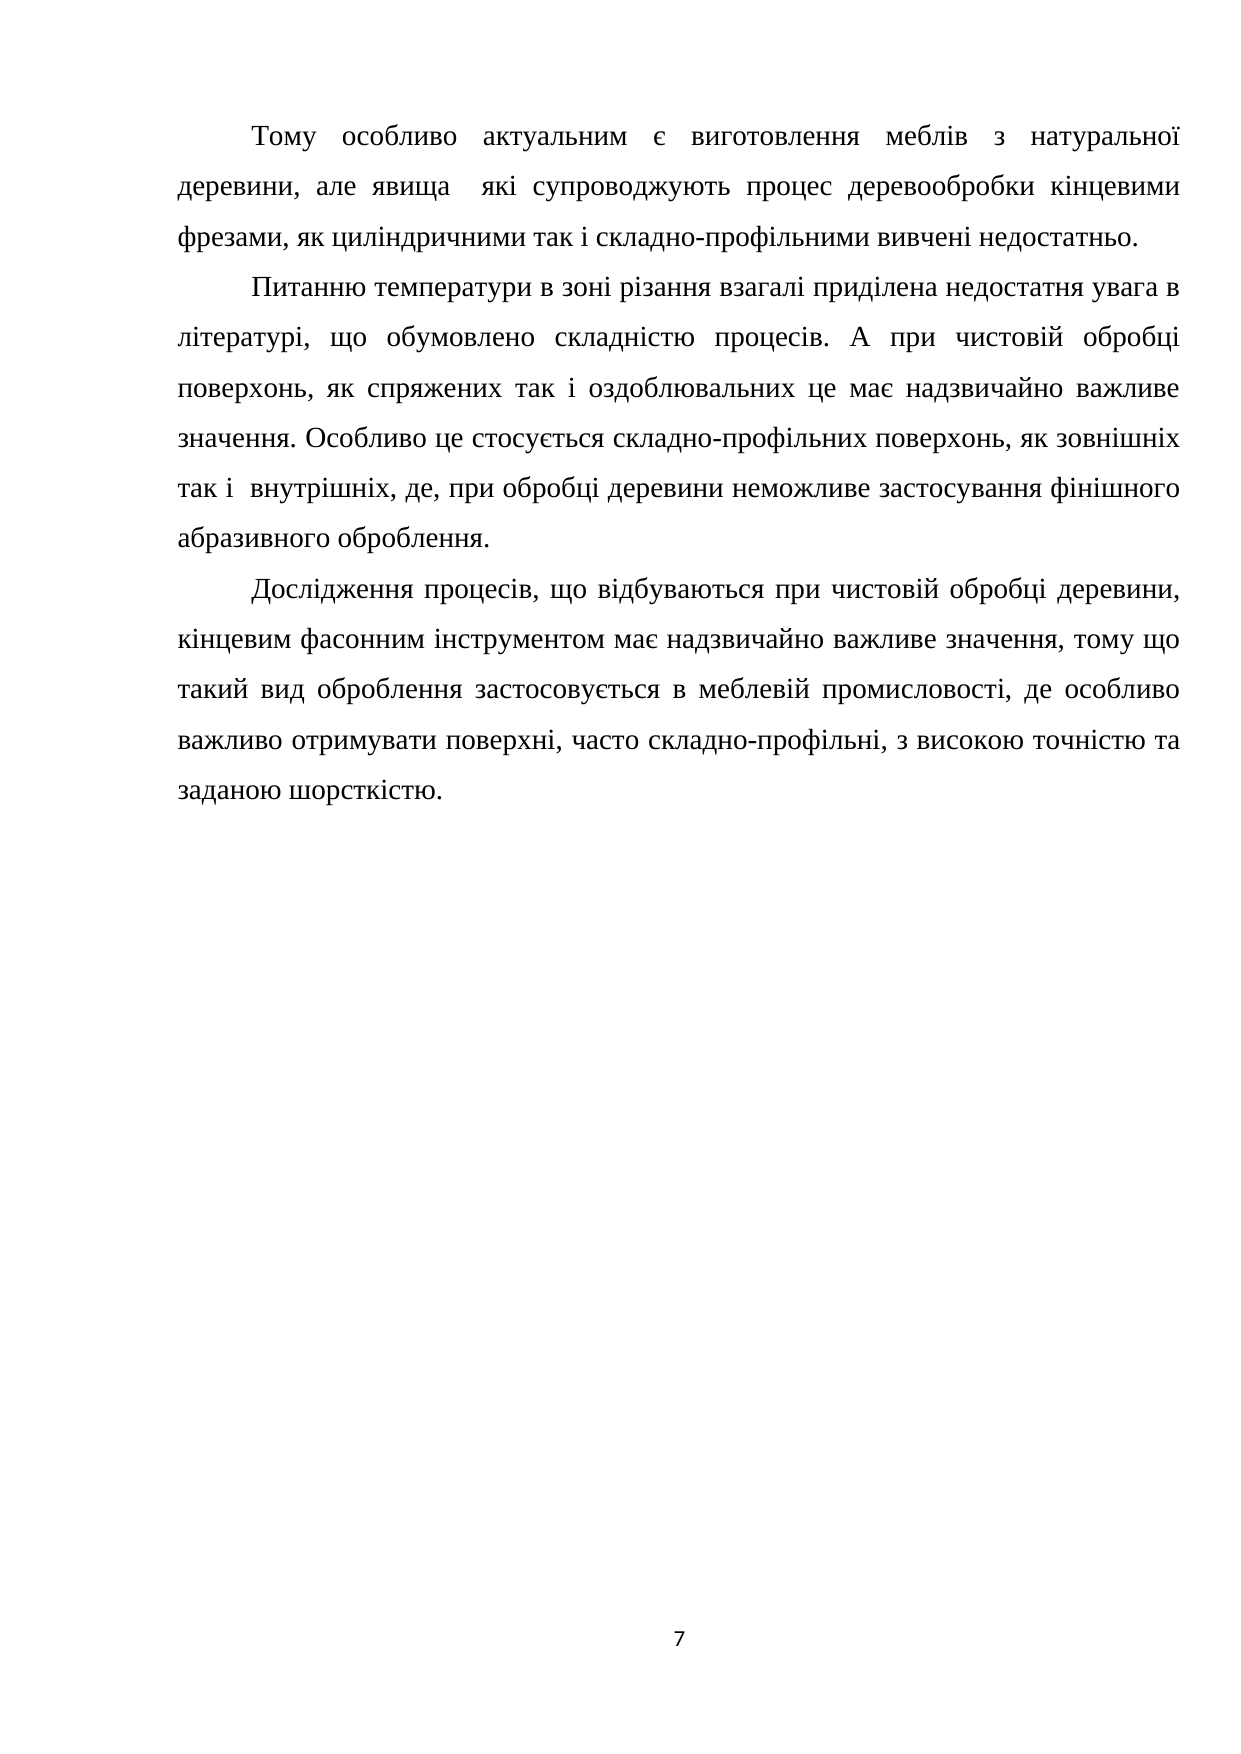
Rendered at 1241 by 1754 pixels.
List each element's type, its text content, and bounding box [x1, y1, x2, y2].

text Тому особливо актуальним є виготовлення меблів з натуральної деревини, але явища які супроводжують процес деревообробки кінцевими фрезами, як циліндричними так і складно-профільними вивчені недостатньо. [177, 118, 1181, 252]
text Питанню температури в зоні різання взагалі приділена недостатня увага в літературі, що обумовлено складністю процесів. А при чистовій обробці поверхонь, як спряжених так і оздоблювальних це має надзвичайно важливе значення. Особливо це стосується складно-профільних поверхонь, як зовнішніх так і внутрішніх, де, при обробці деревини неможливе застосування фінішного абразивного оброблення. [177, 269, 1181, 554]
text Дослідження процесів, що відбуваються при чистовій обробці деревини, кінцевим фасонним інструментом має надзвичайно важливе значення, тому що такий вид оброблення застосовується в меблевій промисловості, де особливо важливо отримувати поверхні, часто складно-профільні, з високою точністю та заданою шорсткістю. [177, 571, 1181, 806]
